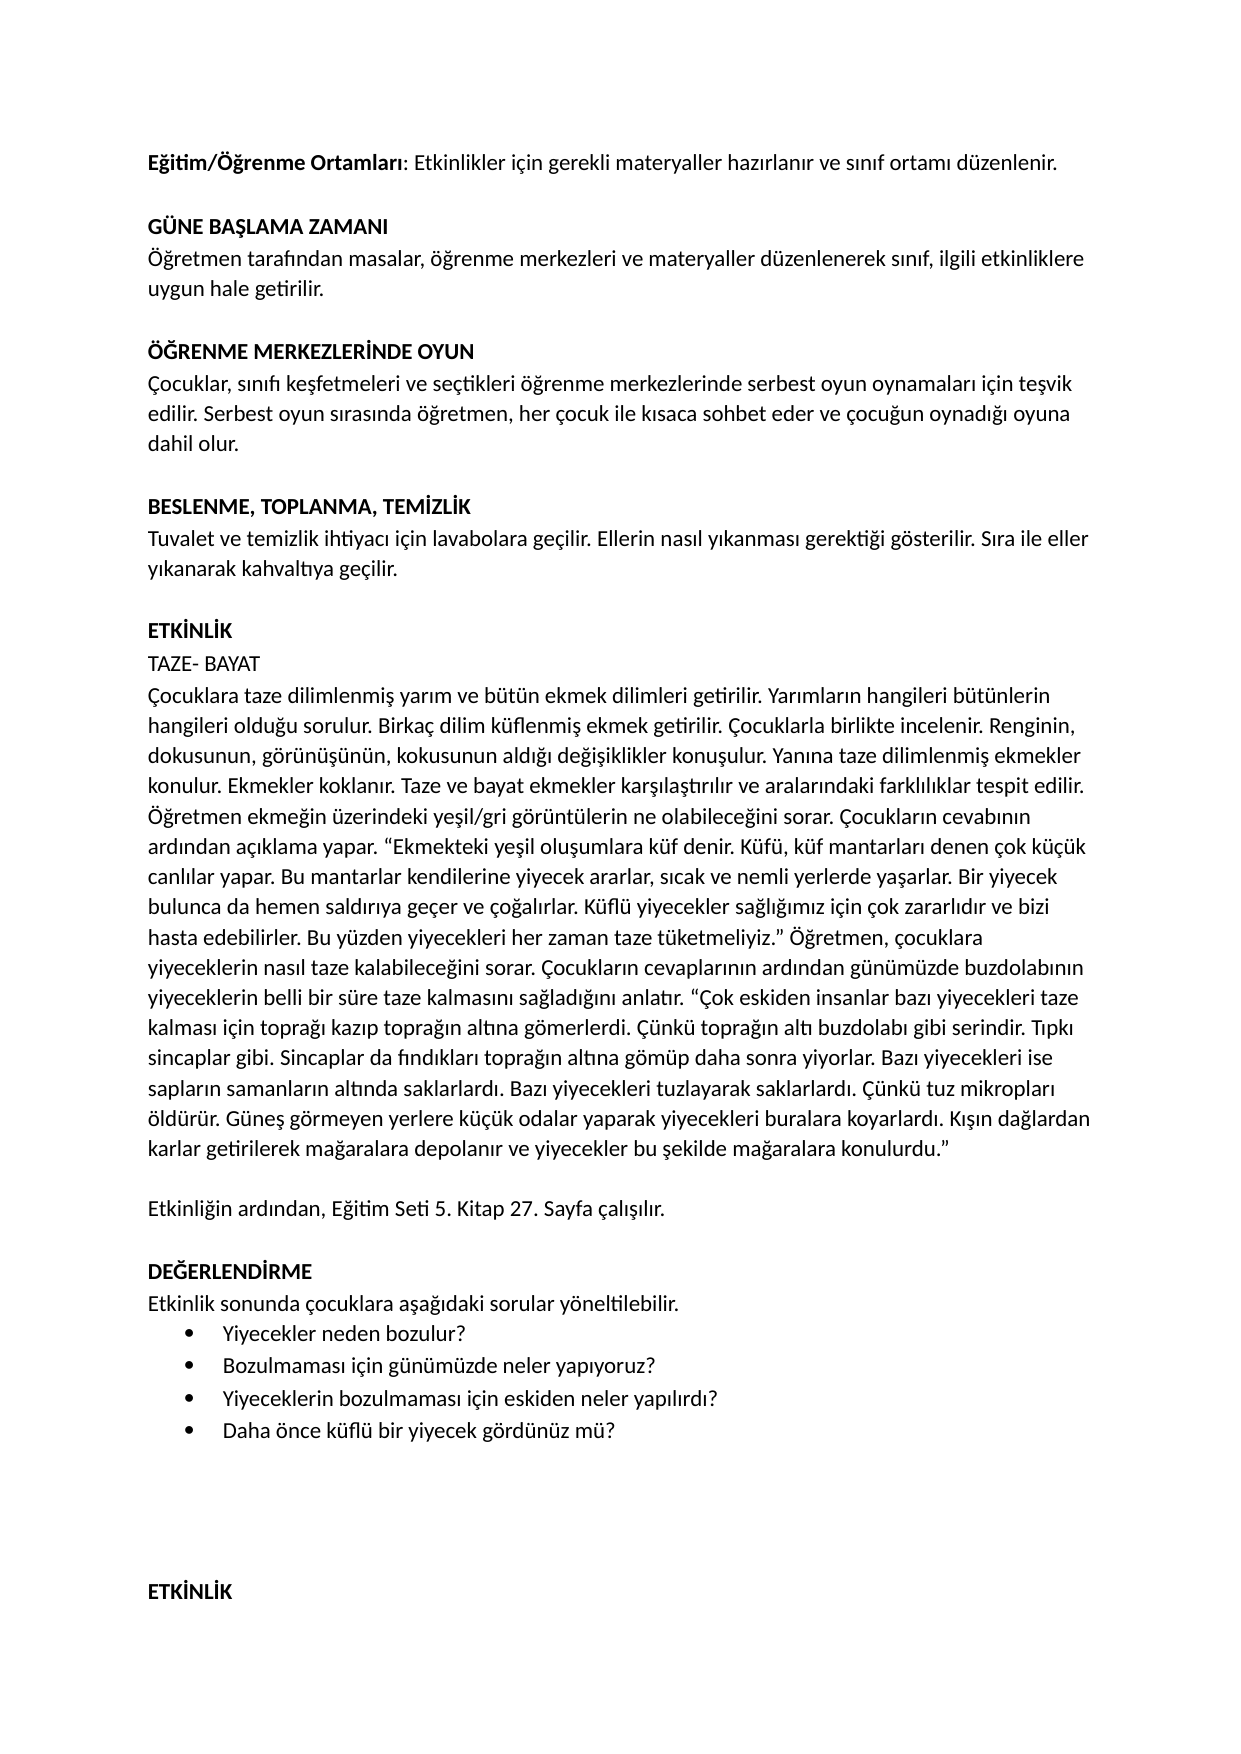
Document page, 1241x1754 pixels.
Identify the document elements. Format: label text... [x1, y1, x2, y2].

text Etkinlik sonunda çocuklara aşağıdaki sorular yöneltilebilir. [148, 1289, 1093, 1317]
list Yiyeceklerin bozulmaması için eskiden neler yapılırdı? [185, 1384, 1093, 1412]
list Yiyecekler neden bozulur? [185, 1319, 1093, 1347]
text Tuvalet ve temizlik ihtiyacı için lavabolara geçilir. Ellerin nasıl yıkanması gerektiği gösterilir. Sıra ile eller yıkanarak kahvaltıya geçilir. [148, 524, 1093, 582]
text Etkinliğin ardından, Eğitim Seti 5. Kitap 27. Sayfa çalışılır. [148, 1194, 1093, 1222]
text DEĞERLENDİRME [148, 1257, 1093, 1285]
text ÖĞRENME MERKEZLERİNDE OYUN [148, 337, 1093, 365]
text Çocuklara taze dilimlenmiş yarım ve bütün ekmek dilimleri getirilir. Yarımların hangileri bütünlerin hangileri olduğu sorulur. Birkaç dilim küflenmiş ekmek getirilir. Çocuklarla birlikte incelenir. Renginin, dokusunun, görünüşünün, kokusunun aldığı değişiklikler konuşulur. Yanına taze dilimlenmiş ekmekler konulur. Ekmekler koklanır. Taze ve bayat ekmekler karşılaştırılır ve aralarındaki farklılıklar tespit edilir. [148, 681, 1093, 799]
text Öğretmen tarafından masalar, öğrenme merkezleri ve materyaller düzenlenerek sınıf, ilgili etkinliklere uygun hale getirilir. [148, 244, 1093, 302]
text Çocuklar, sınıfı keşfetmeleri ve seçtikleri öğrenme merkezlerinde serbest oyun oynamaları için teşvik edilir. Serbest oyun sırasında öğretmen, her çocuk ile kısaca sohbet eder ve çocuğun oynadığı oyuna dahil olur. [148, 369, 1093, 457]
text Öğretmen ekmeğin üzerindeki yeşil/gri görüntülerin ne olabileceğini sorar. Çocukların cevabının ardından açıklama yapar. “Ekmekteki yeşil oluşumlara küf denir. Küfü, küf mantarları denen çok küçük canlılar yapar. Bu mantarlar kendilerine yiyecek ararlar, sıcak ve nemli yerlerde yaşarlar. Bir yiyecek bulunca da hemen saldırıya geçer ve çoğalırlar. Küflü yiyecekler sağlığımız için çok zararlıdır ve bizi hasta edebilirler. Bu yüzden yiyecekleri her zaman taze tüketmeliyiz.” Öğretmen, çocuklara yiyeceklerin nasıl taze kalabileceğini sorar. Çocukların cevaplarının ardından günümüzde buzdolabının yiyeceklerin belli bir süre taze kalmasını sağladığını anlatır. “Çok eskiden insanlar bazı yiyecekleri taze kalması için toprağı kazıp toprağın altına gömerlerdi. Çünkü toprağın altı buzdolabı gibi serindir. Tıpkı sincaplar gibi. Sincaplar da fındıkları toprağın altına gömüp daha sonra yiyorlar. Bazı yiyecekleri ise sapların samanların altında saklarlardı. Bazı yiyecekleri tuzlayarak saklarlardı. Çünkü tuz mikropları öldürür. Güneş görmeyen yerlere küçük odalar yaparak yiyecekleri buralara koyarlardı. Kışın dağlardan karlar getirilerek mağaralara depolanır ve yiyecekler bu şekilde mağaralara konulurdu.” [148, 802, 1093, 1162]
text ETKİNLİK [148, 1577, 1093, 1605]
list Daha önce küflü bir yiyecek gördünüz mü? [185, 1416, 1093, 1444]
list Bozulmaması için günümüzde neler yapıyoruz? [185, 1351, 1093, 1379]
text ETKİNLİK [148, 617, 1093, 644]
text BESLENME, TOPLANMA, TEMİZLİK [148, 492, 1093, 520]
text GÜNE BAŞLAMA ZAMANI [148, 212, 1093, 240]
text TAZE- BAYAT [148, 649, 1093, 677]
text Eğitim/Öğrenme Ortamları: Etkinlikler için gerekli materyaller hazırlanır ve sınıf ortamı düzenlenir. [148, 148, 1093, 176]
